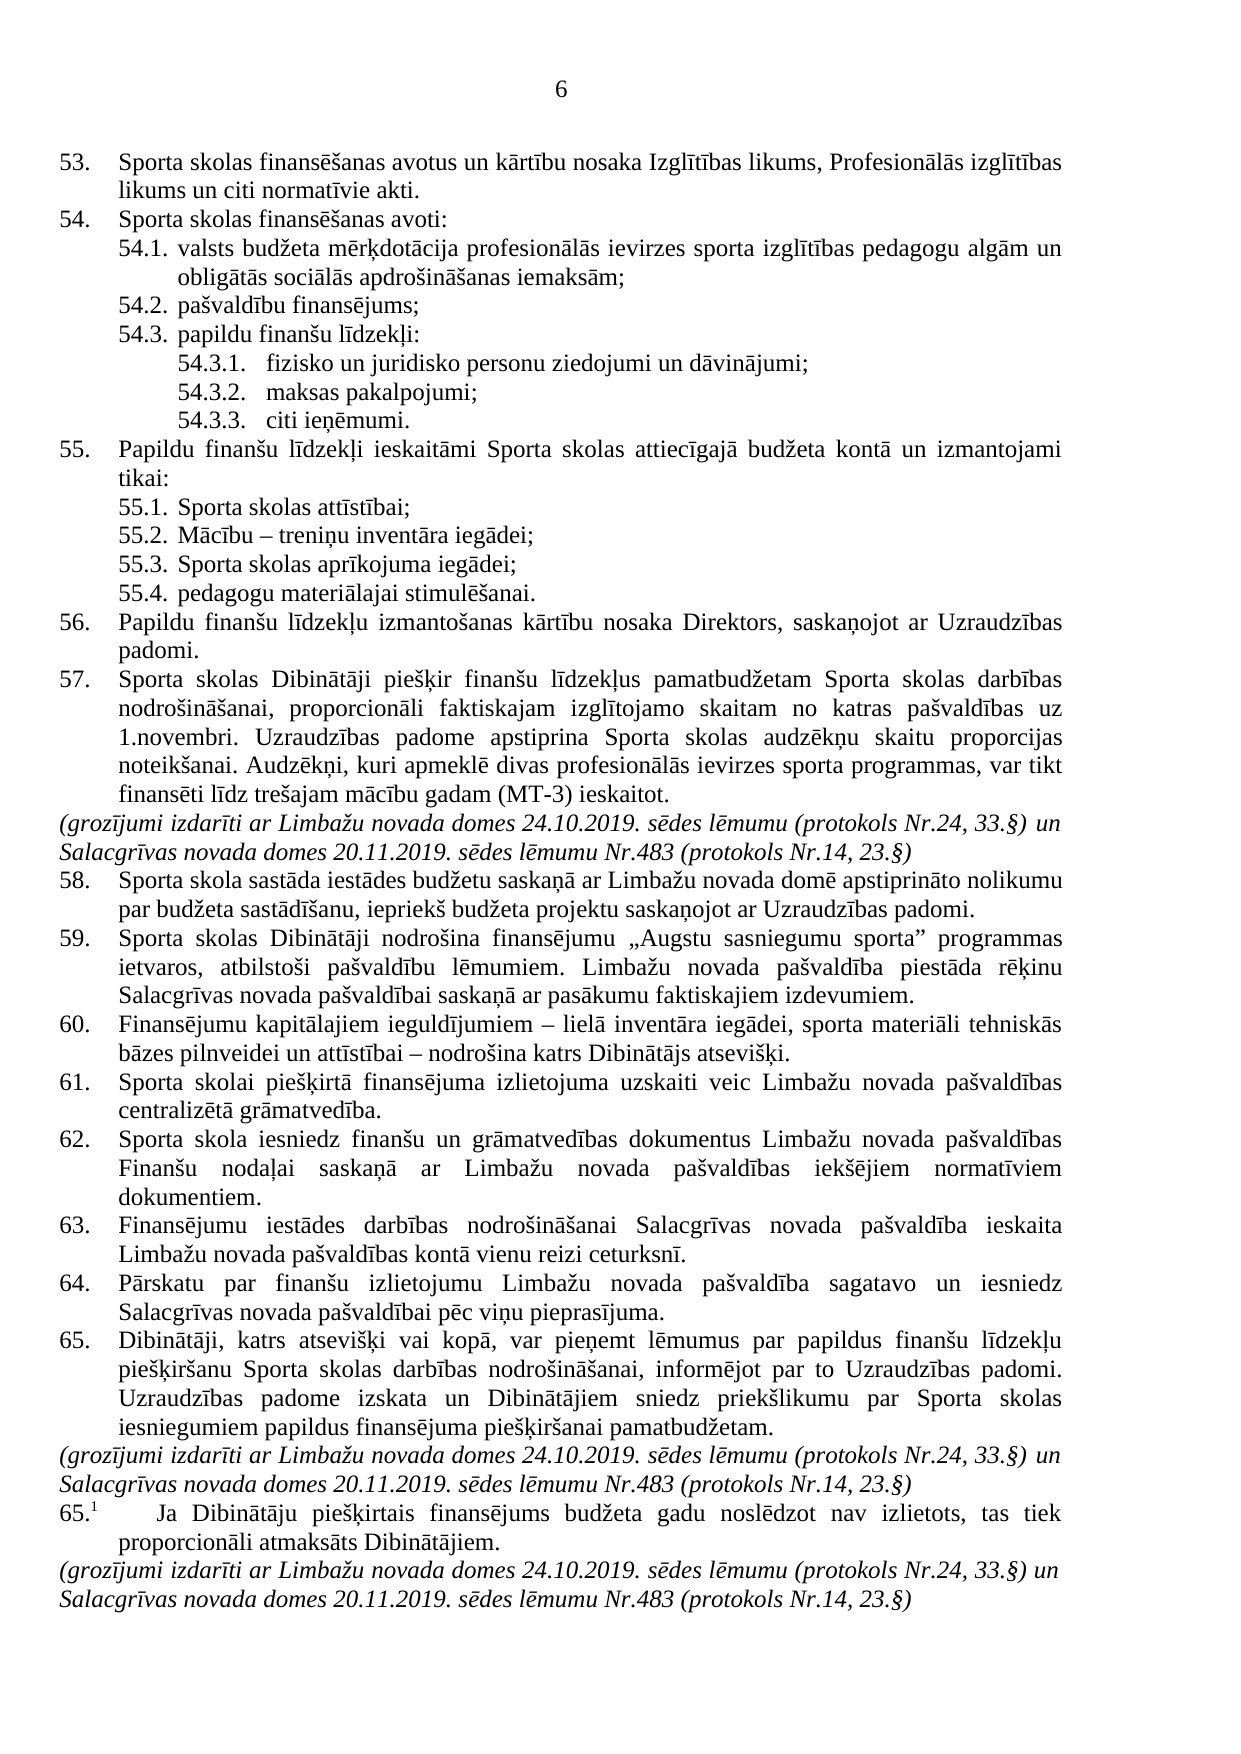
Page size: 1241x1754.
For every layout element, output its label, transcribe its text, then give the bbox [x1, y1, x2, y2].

list Sporta skolas aprīkojuma iegādei; [118, 549, 1063, 578]
list Finansējumu kapitālajiem ieguldījumiem – lielā inventāra iegādei, sporta materiāli tehniskās bāzes pilnveidei un attīstībai – nodrošina katrs Dibinātājs atsevišķi. [59, 1009, 1063, 1067]
list citi ieņēmumi. [177, 406, 1063, 434]
list Papildu finanšu līdzekļu izmantošanas kārtību nosaka Direktors, saskaņojot ar Uzraudzības padomi. [59, 607, 1063, 664]
list Sporta skola iesniedz finanšu un grāmatvedības dokumentus Limbažu novada pašvaldības Finanšu nodaļai saskaņā ar Limbažu novada pašvaldības iekšējiem normatīviem dokumentiem. [59, 1124, 1063, 1211]
text (grozījumi izdarīti ar Limbažu novada domes 24.10.2019. sēdes lēmumu (protokols Nr.24, 33.§) un Salacgrīvas novada domes 20.11.2019. sēdes lēmumu Nr.483 (protokols Nr.14, 23.§) [59, 1441, 1063, 1498]
list pašvaldību finansējums; [118, 291, 1063, 319]
list Sporta skolas Dibinātāji nodrošina finansējumu „Augstu sasniegumu sporta” programmas ietvaros, atbilstoši pašvaldību lēmumiem. Limbažu novada pašvaldība piestāda rēķinu Salacgrīvas novada pašvaldībai saskaņā ar pasākumu faktiskajiem izdevumiem. [59, 923, 1063, 1009]
list Dibinātāji, katrs atsevišķi vai kopā, var pieņemt lēmumus par papildus finanšu līdzekļu piešķiršanu Sporta skolas darbības nodrošināšanai, informējot par to Uzraudzības padomi. Uzraudzības padome izskata un Dibinātājiem sniedz priekšlikumu par Sporta skolas iesniegumiem papildus finansējuma piešķiršanai pamatbudžetam. [59, 1326, 1063, 1441]
list Sporta skolas Dibinātāji piešķir finanšu līdzekļus pamatbudžetam Sporta skolas darbības nodrošināšanai, proporcionāli faktiskajam izglītojamo skaitam no katras pašvaldības uz 1.novembri. Uzraudzības padome apstiprina Sporta skolas audzēkņu skaitu proporcijas noteikšanai. Audzēkņi, kuri apmeklē divas profesionālās ievirzes sporta programmas, var tikt finansēti līdz trešajam mācību gadam (MT-3) ieskaitot. [59, 664, 1063, 808]
list Sporta skolai piešķirtā finansējuma izlietojuma uzskaiti veic Limbažu novada pašvaldības centralizētā grāmatvedība. [59, 1067, 1063, 1124]
list Sporta skolas finansēšanas avotus un kārtību nosaka Izglītības likums, Profesionālās izglītības likums un citi normatīvie akti. [59, 147, 1063, 204]
list Pārskatu par finanšu izlietojumu Limbažu novada pašvaldība sagatavo un iesniedz Salacgrīvas novada pašvaldībai pēc viņu pieprasījuma. [59, 1268, 1063, 1326]
list maksas pakalpojumi; [177, 377, 1063, 406]
text 65.1 Ja Dibinātāju piešķirtais finansējums budžeta gadu noslēdzot nav izlietots, tas tiek proporcionāli atmaksāts Dibinātājiem. [59, 1498, 1063, 1556]
text (grozījumi izdarīti ar Limbažu novada domes 24.10.2019. sēdes lēmumu (protokols Nr.24, 33.§) un Salacgrīvas novada domes 20.11.2019. sēdes lēmumu Nr.483 (protokols Nr.14, 23.§) [59, 808, 1063, 866]
list Sporta skolas finansēšanas avoti: [59, 204, 1063, 233]
list Sporta skolas attīstībai; [118, 492, 1063, 521]
list Mācību – treniņu inventāra iegādei; [118, 521, 1063, 549]
list valsts budžeta mērķdotācija profesionālās ievirzes sporta izglītības pedagogu algām un obligātās sociālās apdrošināšanas iemaksām; [118, 233, 1063, 291]
list Sporta skola sastāda iestādes budžetu saskaņā ar Limbažu novada domē apstiprināto nolikumu par budžeta sastādīšanu, iepriekš budžeta projektu saskaņojot ar Uzraudzības padomi. [59, 866, 1063, 923]
text (grozījumi izdarīti ar Limbažu novada domes 24.10.2019. sēdes lēmumu (protokols Nr.24, 33.§) un Salacgrīvas novada domes 20.11.2019. sēdes lēmumu Nr.483 (protokols Nr.14, 23.§) [59, 1556, 1063, 1613]
list papildu finanšu līdzekļi: [118, 319, 1063, 348]
list fizisko un juridisko personu ziedojumi un dāvinājumi; [177, 348, 1063, 377]
list pedagogu materiālajai stimulēšanai. [118, 578, 1063, 607]
list Finansējumu iestādes darbības nodrošināšanai Salacgrīvas novada pašvaldība ieskaita Limbažu novada pašvaldības kontā vienu reizi ceturksnī. [59, 1211, 1063, 1268]
list Papildu finanšu līdzekļi ieskaitāmi Sporta skolas attiecīgajā budžeta kontā un izmantojami tikai: [59, 434, 1063, 492]
